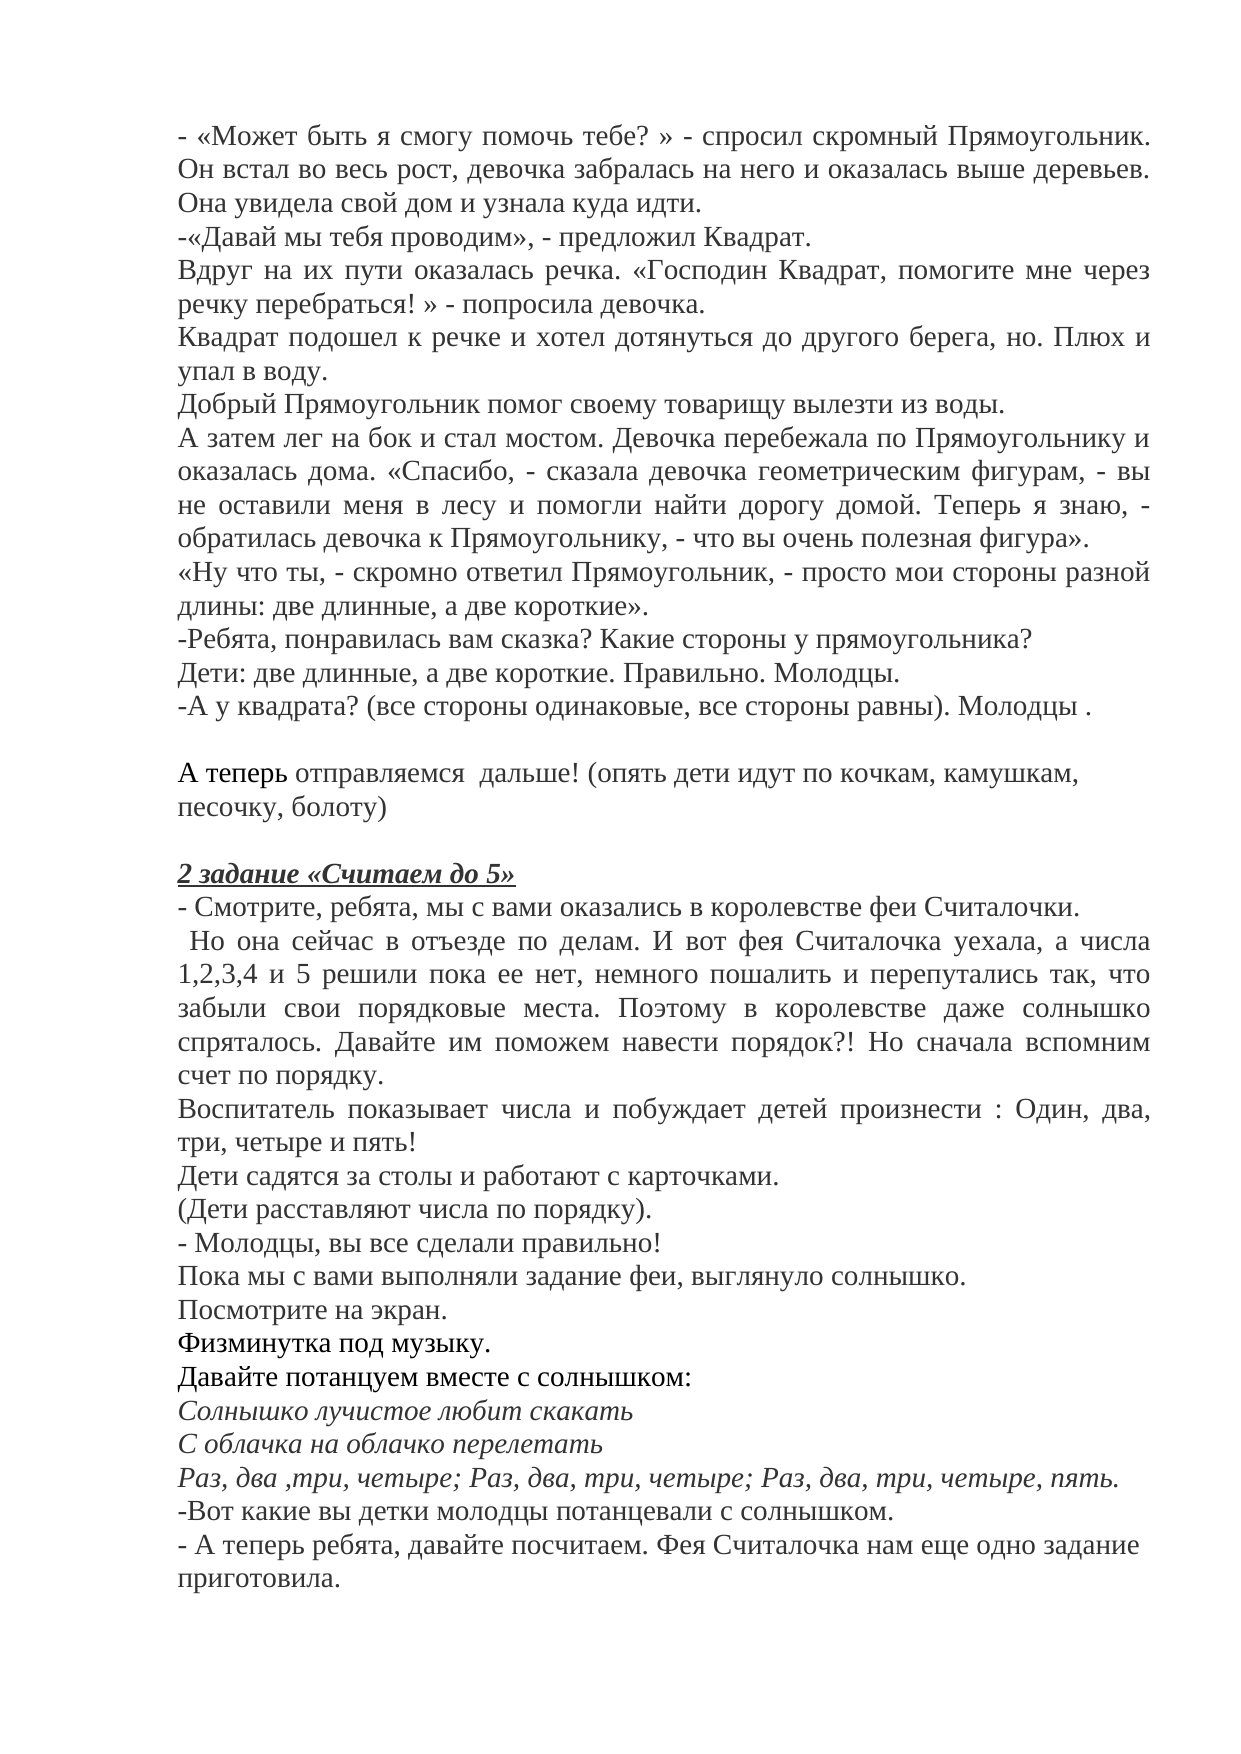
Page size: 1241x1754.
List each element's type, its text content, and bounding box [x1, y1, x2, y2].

text - «Может быть я смогу помочь тебе? » - спросил скромный Прямоугольник. Он встал во весь рост, девочка забралась на него и оказалась выше деревьев. Она увидела свой дом и узнала куда идти. [177, 118, 1152, 219]
text Дети садятся за столы и работают с карточками. [177, 1158, 1152, 1191]
text Дети: две длинные, а две короткие. Правильно. Молодцы. [177, 655, 1152, 688]
text - Смотрите, ребята, мы с вами оказались в королевстве феи Считалочки. [177, 889, 1152, 923]
text -А у квадрата? (все стороны одинаковые, все стороны равны). Молодцы . [177, 688, 1152, 722]
text - Молодцы, вы все сделали правильно! [177, 1225, 1152, 1258]
text Физминутка под музыку. [177, 1326, 1152, 1359]
text Пока мы с вами выполняли задание феи, выглянуло солнышко. [177, 1258, 1152, 1292]
text -Ребята, понравилась вам сказка? Какие стороны у прямоугольника? [177, 621, 1152, 655]
text Давайте потанцуем вместе с солнышком: [177, 1359, 1152, 1393]
text Квадрат подошел к речке и хотел дотянуться до другого берега, но. Плюх и упал в воду. [177, 319, 1152, 386]
text 2 задание «Считаем до 5» [177, 856, 1152, 889]
text Солнышко лучистое любит скакать [177, 1393, 1152, 1426]
text Добрый Прямоугольник помог своему товарищу вылезти из воды. [177, 386, 1152, 420]
text А затем лег на бок и стал мостом. Девочка перебежала по Прямоугольнику и оказалась дома. «Спасибо, - сказала девочка геометрическим фигурам, - вы не оставили меня в лесу и помогли найти дорогу домой. Теперь я знаю, - обратилась девочка к Прямоугольнику, - что вы очень полезная фигура». [177, 420, 1152, 554]
text -«Давай мы тебя проводим», - предложил Квадрат. [177, 219, 1152, 252]
text (Дети расставляют числа по порядку). [177, 1191, 1152, 1225]
text Вдруг на их пути оказалась речка. «Господин Квадрат, помогите мне через речку перебраться! » - попросила девочка. [177, 252, 1152, 319]
text - А теперь ребята, давайте посчитаем. Фея Считалочка нам еще одно задание приготовила. [177, 1527, 1152, 1594]
text Но она сейчас в отъезде по делам. И вот фея Считалочка уехала, а числа 1,2,3,4 и 5 решили пока ее нет, немного пошалить и перепутались так, что забыли свои порядковые места. Поэтому в королевстве даже солнышко спряталось. Давайте им поможем навести порядок?! Но сначала вспомним счет по порядку. [177, 923, 1152, 1091]
text Воспитатель показывает числа и побуждает детей произнести : Один, два, три, четыре и пять! [177, 1091, 1152, 1158]
text Раз, два ,три, четыре; Раз, два, три, четыре; Раз, два, три, четыре, пять. [177, 1460, 1152, 1493]
text С облачка на облачко перелетать [177, 1426, 1152, 1460]
text А теперь отправляемся дальше! (опять дети идут по кочкам, камушкам, песочку, болоту) [177, 755, 1152, 822]
text -Вот какие вы детки молодцы потанцевали с солнышком. [177, 1493, 1152, 1527]
text «Ну что ты, - скромно ответил Прямоугольник, - просто мои стороны разной длины: две длинные, а две короткие». [177, 554, 1152, 621]
text Посмотрите на экран. [177, 1292, 1152, 1326]
